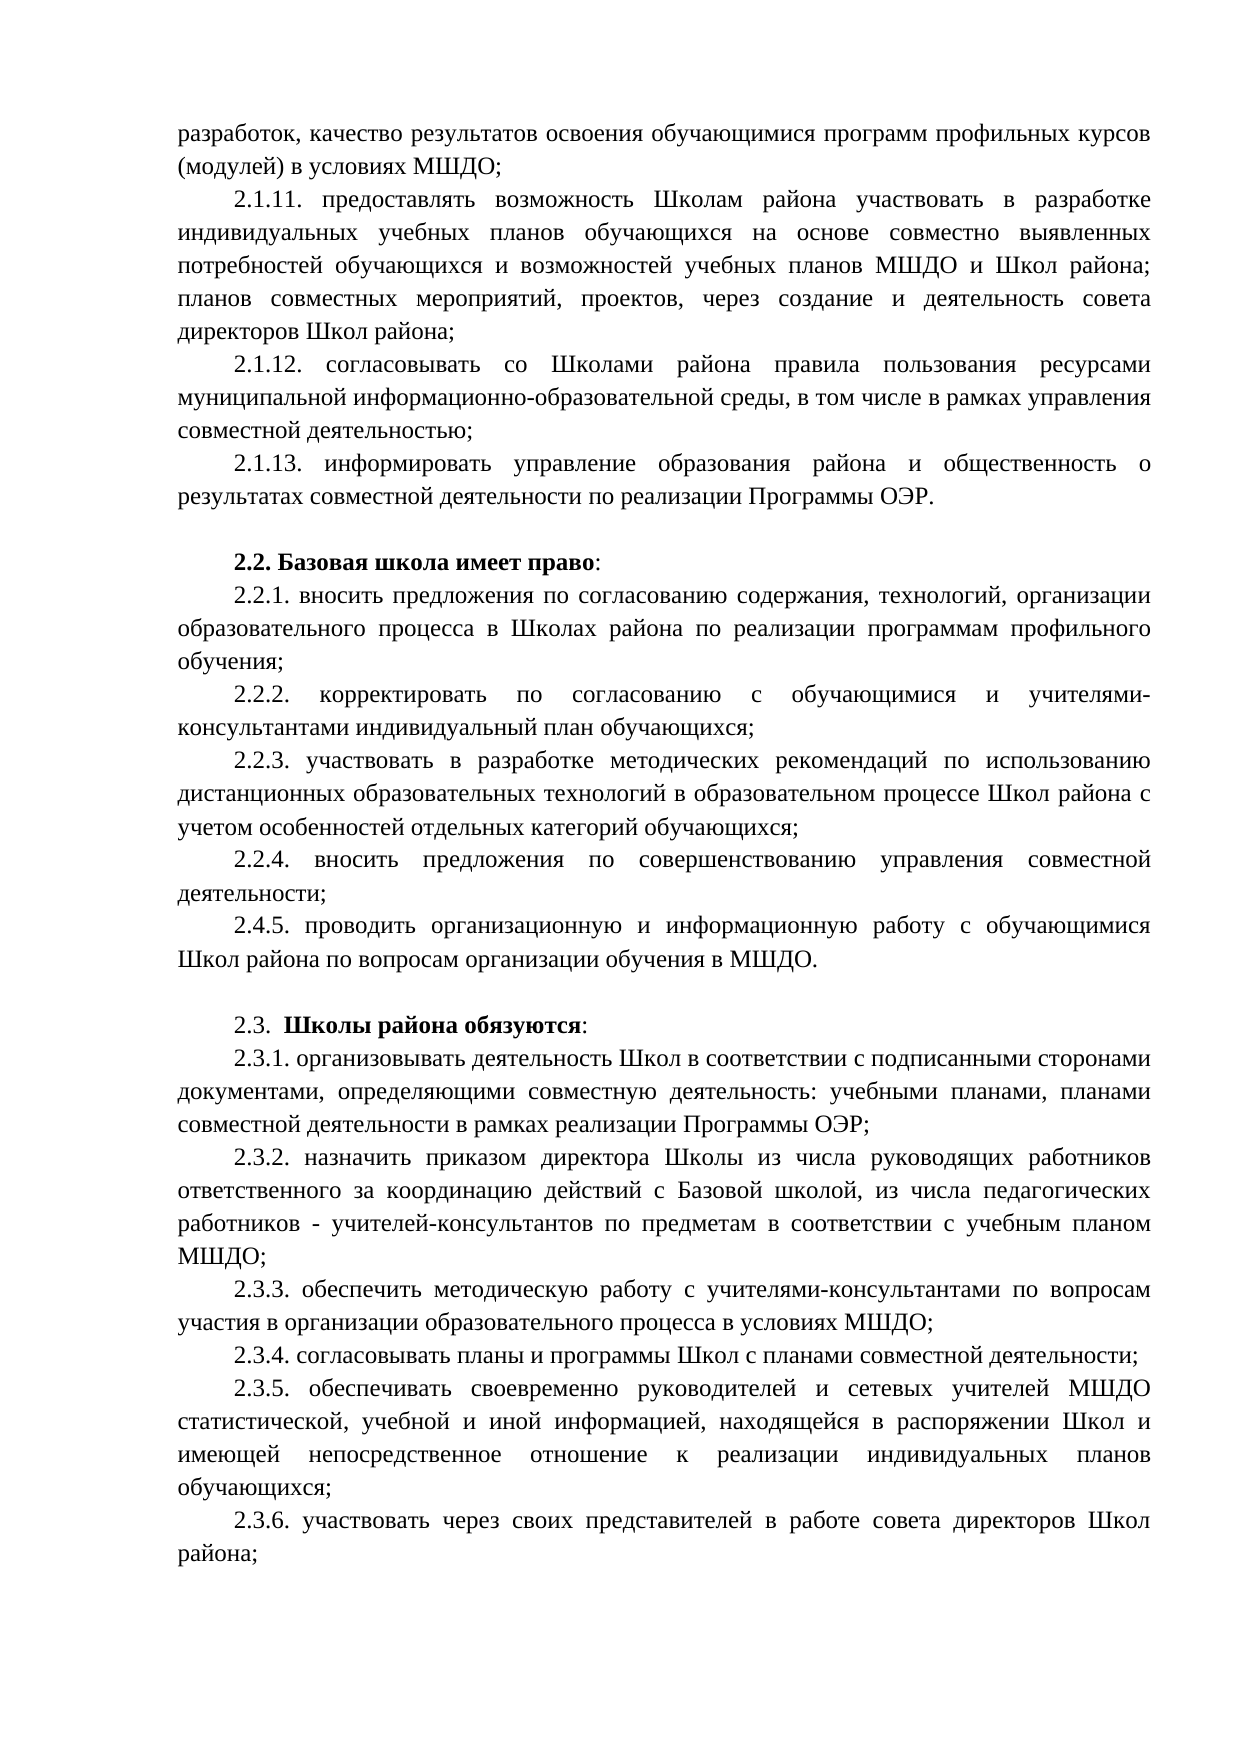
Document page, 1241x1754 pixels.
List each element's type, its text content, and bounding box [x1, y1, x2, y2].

text 2.2.1. вносить предложения по согласованию содержания, технологий, организации образовательного процесса в Школах района по реализации программам профильного обучения; [177, 580, 1152, 675]
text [177, 118, 1152, 180]
text 2.1.13. информировать управление образования района и общественность о результатах совместной деятельности по реализации Программы ОЭР. [177, 448, 1152, 510]
text 2.1.11. предоставлять возможность Школам района участвовать в разработке индивидуальных учебных планов обучающихся на основе совместно выявленных потребностей обучающихся и возможностей учебных планов МШДО и Школ района; планов совместных мероприятий, проектов, через создание и деятельность совета директоров Школ района; [177, 184, 1152, 345]
text 2.3. Школы района обязуются: [177, 1010, 1152, 1038]
text 2.3.2. назначить приказом директора Школы из числа руководящих работников ответственного за координацию действий с Базовой школой, из числа педагогических работников - учителей-консультантов по предметам в соответствии с учебным планом МШДО; [177, 1142, 1152, 1269]
text 2.2.2. корректировать по согласованию с обучающимися и учителями-консультантами индивидуальный план обучающихся; [177, 679, 1152, 741]
text 2.3.3. обеспечить методическую работу с учителями-консультантами по вопросам участия в организации образовательного процесса в условиях МШДО; [177, 1274, 1152, 1336]
text 2.2.3. участвовать в разработке методических рекомендаций по использованию дистанционных образовательных технологий в образовательном процессе Школ района с учетом особенностей отдельных категорий обучающихся; [177, 746, 1152, 840]
text 2.1.12. согласовывать со Школами района правила пользования ресурсами муниципальной информационно-образовательной среды, в том числе в рамках управления совместной деятельностью; [177, 349, 1152, 444]
text 2.4.5. проводить организационную и информационную работу с обучающимися Школ района по вопросам организации обучения в МШДО. [177, 911, 1152, 972]
text 2.3.6. участвовать через своих представителей в работе совета директоров Школ района; [177, 1505, 1152, 1567]
text 2.3.5. обеспечивать своевременно руководителей и сетевых учителей МШДО статистической, учебной и иной информацией, находящейся в распоряжении Школ и имеющей непосредственное отношение к реализации индивидуальных планов обучающихся; [177, 1373, 1152, 1501]
text 2.2.4. вносить предложения по совершенствованию управления совместной деятельности; [177, 844, 1152, 906]
text 2.3.1. организовывать деятельность Школ в соответствии с подписанными сторонами документами, определяющими совместную деятельность: учебными планами, планами совместной деятельности в рамках реализации Программы ОЭР; [177, 1043, 1152, 1137]
text 2.2. Базовая школа имеет право: [177, 547, 1152, 576]
text 2.3.4. согласовывать планы и программы Школ с планами совместной деятельности; [177, 1340, 1152, 1369]
